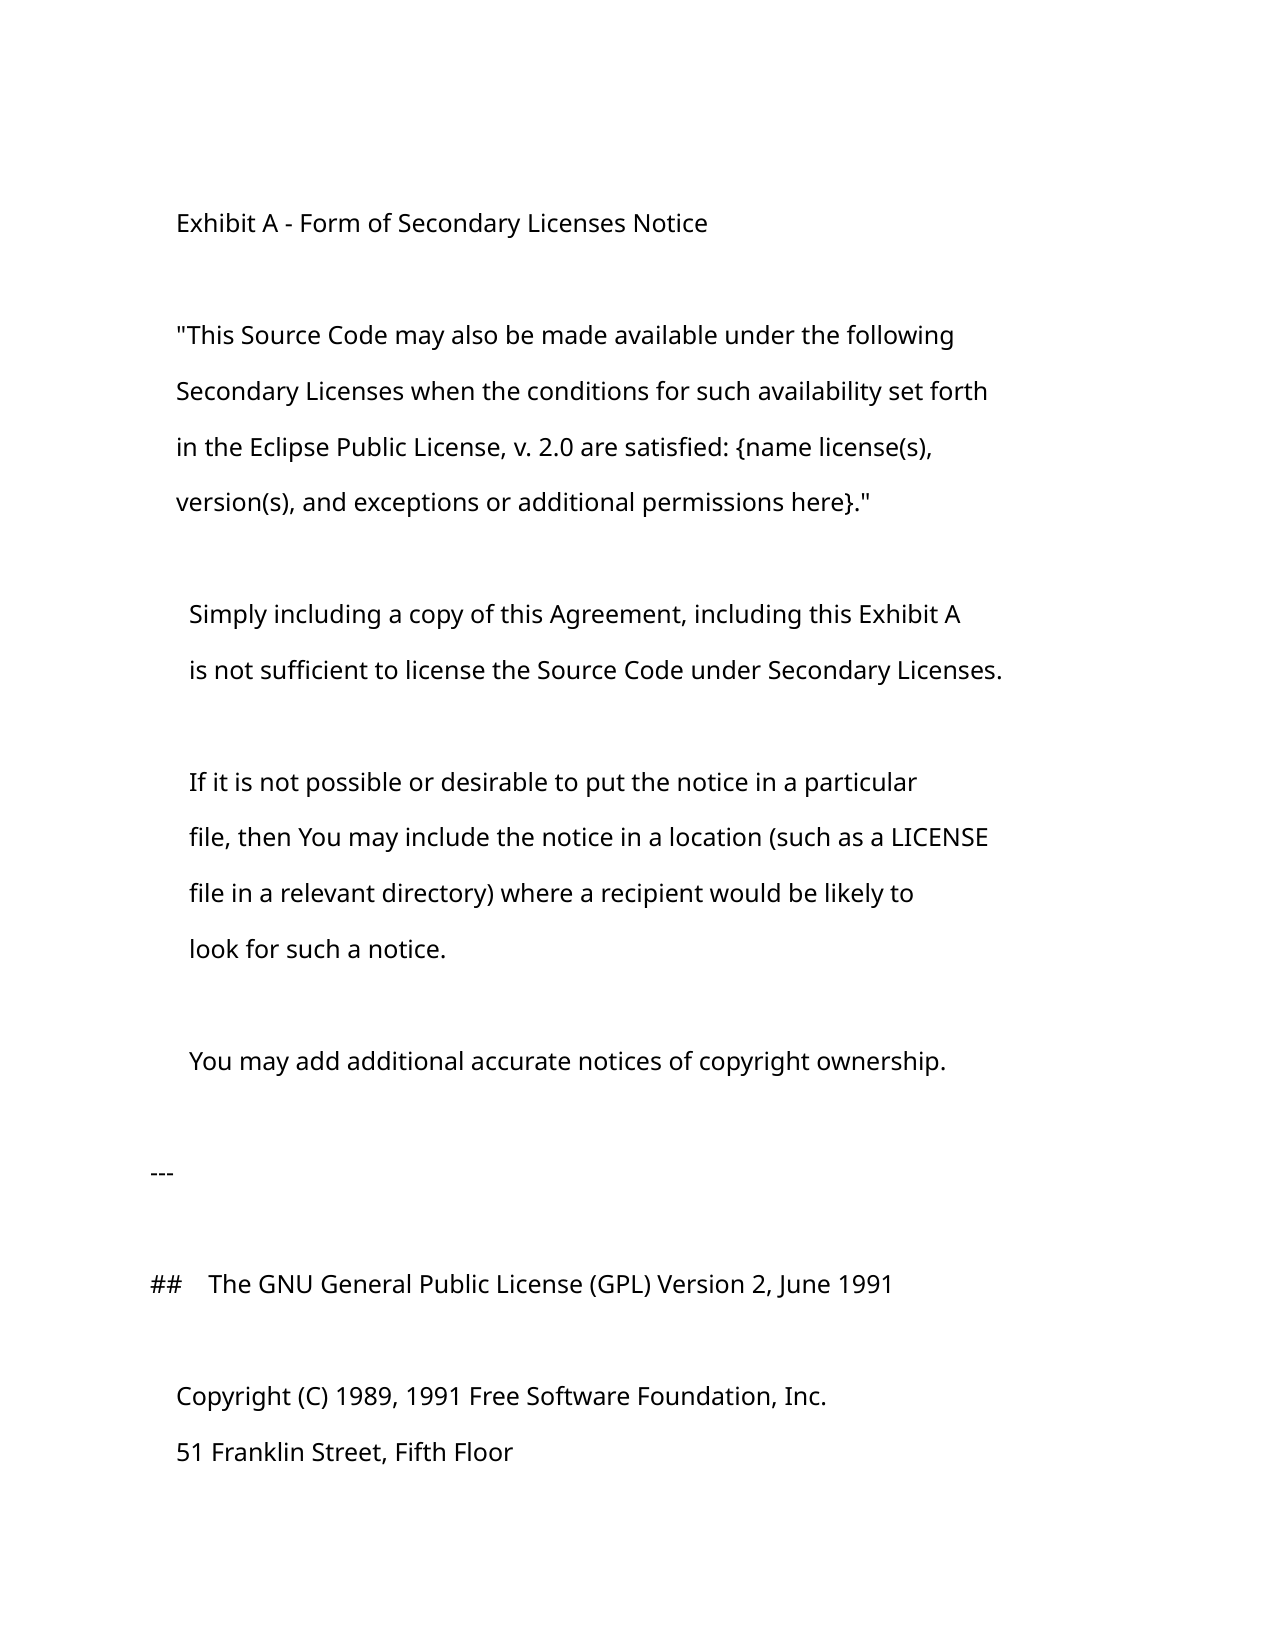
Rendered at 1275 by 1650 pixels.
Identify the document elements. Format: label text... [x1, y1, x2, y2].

text 51 Franklin Street, Fifth Floor [150, 1434, 1125, 1468]
text file, then You may include the notice in a location (such as a LICENSE [150, 820, 1125, 854]
text in the Eclipse Public License, v. 2.0 are satisfied: {name license(s), [150, 429, 1125, 463]
text ## The GNU General Public License (GPL) Version 2, June 1991 [150, 1267, 1125, 1301]
text look for such a notice. [150, 932, 1125, 966]
text Copyright (C) 1989, 1991 Free Software Foundation, Inc. [150, 1378, 1125, 1412]
text You may add additional accurate notices of copyright ownership. [150, 1043, 1125, 1077]
text Simply including a copy of this Agreement, including this Exhibit A [150, 597, 1125, 631]
text If it is not possible or desirable to put the notice in a particular [150, 764, 1125, 798]
text file in a relevant directory) where a recipient would be likely to [150, 876, 1125, 910]
text "This Source Code may also be made available under the following [150, 317, 1125, 352]
text Exhibit A - Form of Secondary Licenses Notice [150, 206, 1125, 240]
text is not sufficient to license the Source Code under Secondary Licenses. [150, 652, 1125, 687]
text --- [150, 1155, 1125, 1189]
text Secondary Licenses when the conditions for such availability set forth [150, 373, 1125, 407]
text version(s), and exceptions or additional permissions here}." [150, 485, 1125, 519]
